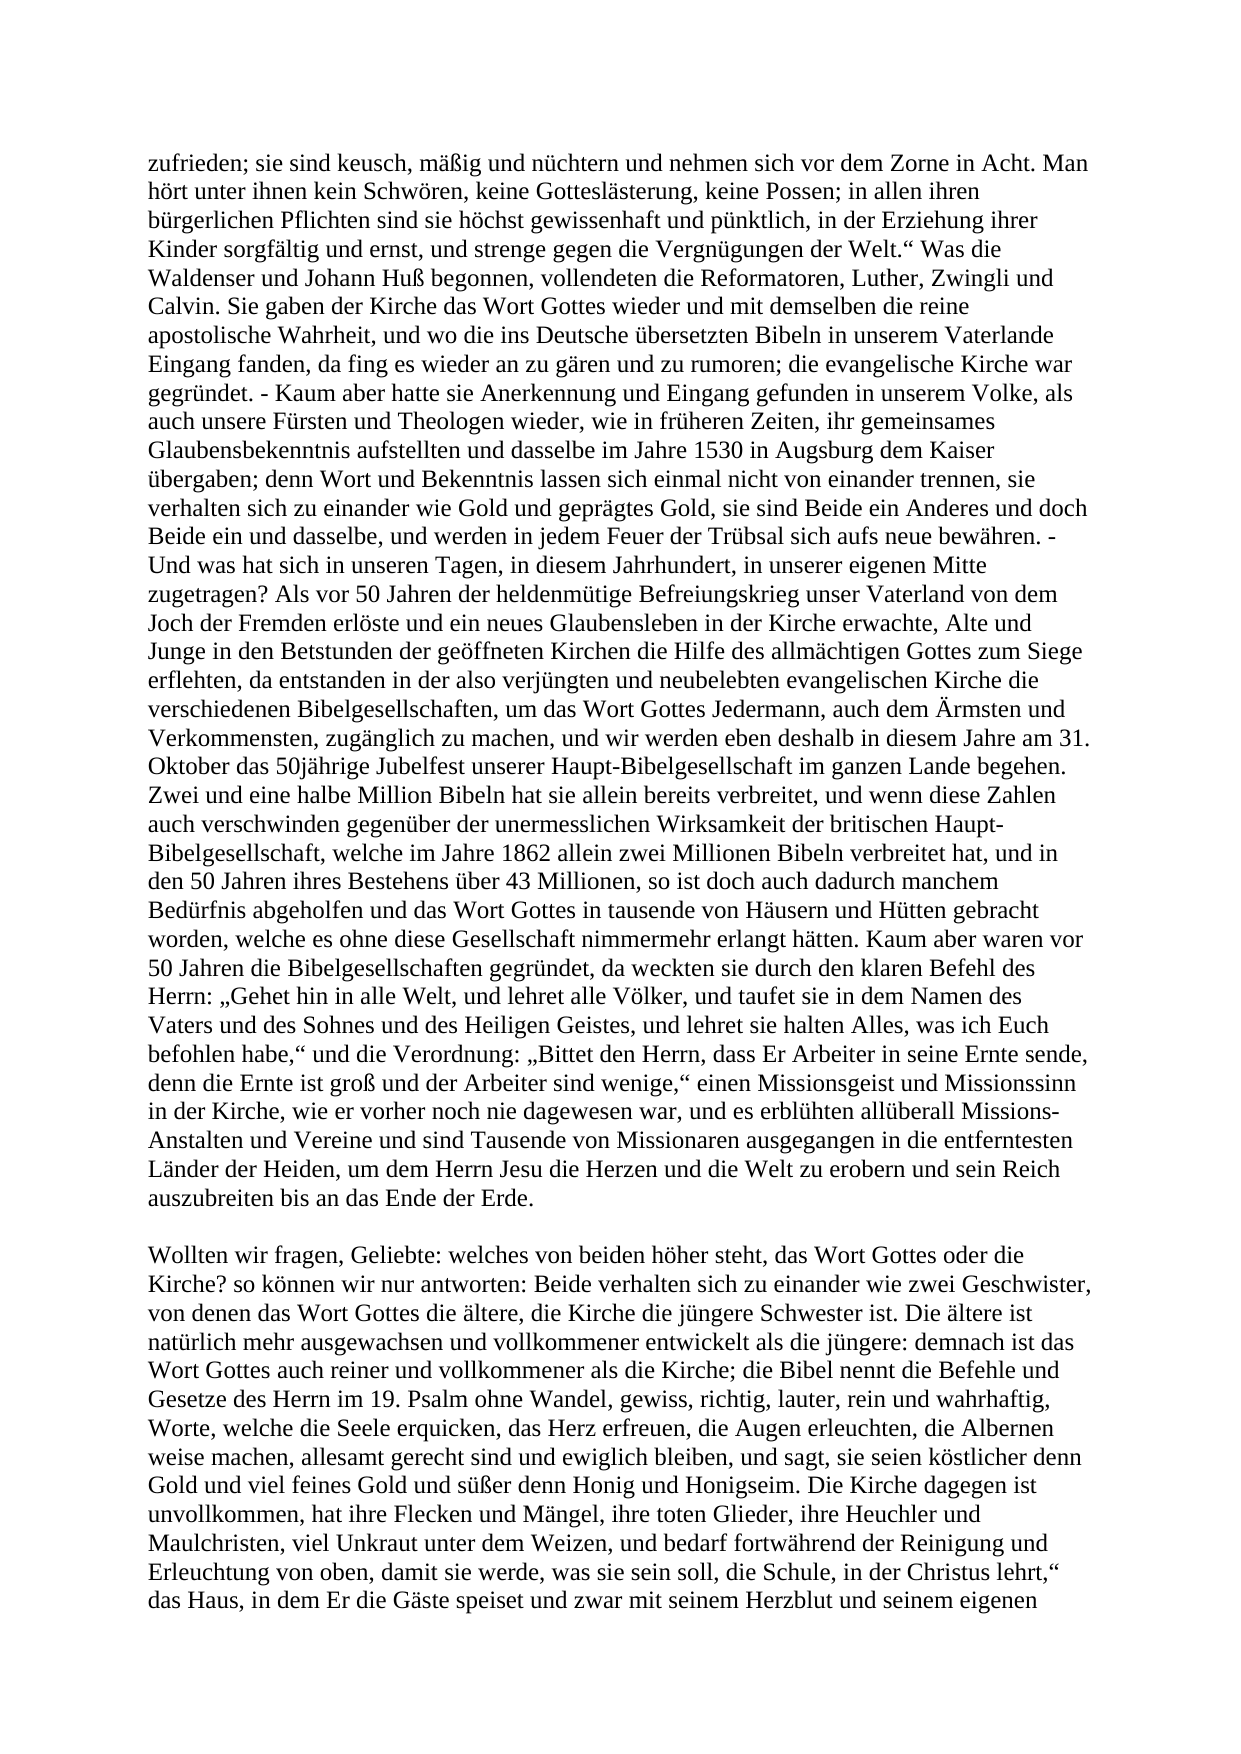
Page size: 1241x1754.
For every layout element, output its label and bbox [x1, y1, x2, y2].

text [148, 1241, 1093, 1614]
text [148, 148, 1093, 1211]
